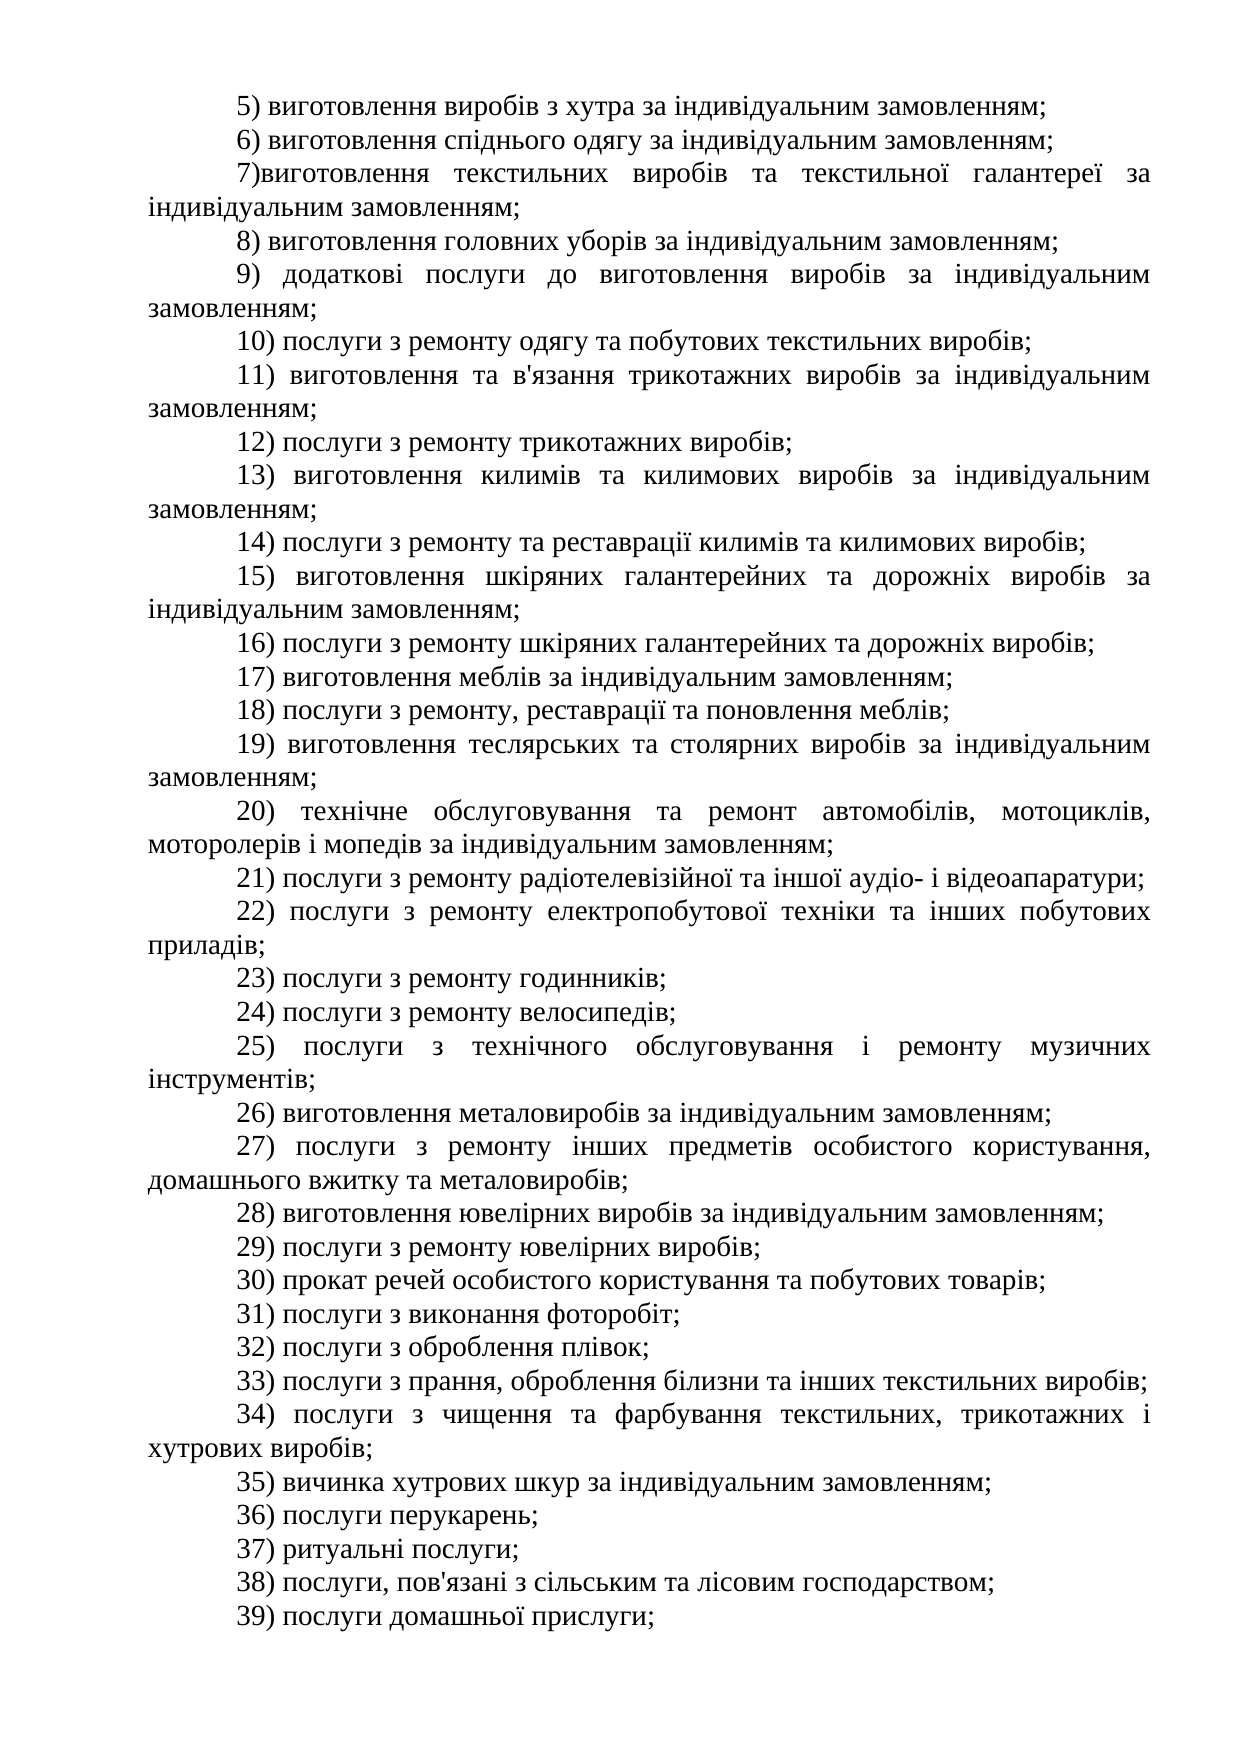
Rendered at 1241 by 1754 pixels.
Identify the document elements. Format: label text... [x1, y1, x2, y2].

text 9) додаткові послуги до виготовлення виробів за індивідуальним замовленням; [148, 256, 1152, 323]
text 23) послуги з ремонту годинників; [148, 961, 1152, 994]
text 20) технічне обслуговування та ремонт автомобілів, мотоциклів, моторолерів і мопедів за індивідуальним замовленням; [148, 793, 1152, 860]
text 35) вичинка хутрових шкур за індивідуальним замовленням; [148, 1464, 1152, 1497]
text 26) виготовлення металовиробів за індивідуальним замовленням; [148, 1095, 1152, 1128]
text 39) послуги домашньої прислуги; [148, 1598, 1152, 1631]
text 17) виготовлення меблів за індивідуальним замовленням; [148, 659, 1152, 692]
text 13) виготовлення килимів та килимових виробів за індивідуальним замовленням; [148, 457, 1152, 524]
text 14) послуги з ремонту та реставрації килимів та килимових виробів; [148, 524, 1152, 558]
text 21) послуги з ремонту радіотелевізійної та іншої аудіо- і відеоапаратури; [148, 860, 1152, 893]
text 37) ритуальні послуги; [148, 1531, 1152, 1564]
text 22) послуги з ремонту електропобутової техніки та інших побутових приладів; [148, 893, 1152, 961]
text 29) послуги з ремонту ювелірних виробів; [148, 1229, 1152, 1262]
text 28) виготовлення ювелірних виробів за індивідуальним замовленням; [148, 1195, 1152, 1229]
text 10) послуги з ремонту одягу та побутових текстильних виробів; [148, 323, 1152, 357]
text 6) виготовлення спіднього одягу за індивідуальним замовленням; [148, 122, 1152, 156]
text 31) послуги з виконання фоторобіт; [148, 1296, 1152, 1329]
text 36) послуги перукарень; [148, 1497, 1152, 1531]
text 11) виготовлення та в'язання трикотажних виробів за індивідуальним замовленням; [148, 357, 1152, 424]
text 19) виготовлення теслярських та столярних виробів за індивідуальним замовленням; [148, 726, 1152, 793]
text 7)виготовлення текстильних виробів та текстильної галантереї за індивідуальним замовленням; [148, 156, 1152, 223]
text 30) прокат речей особистого користування та побутових товарів; [148, 1262, 1152, 1296]
text 16) послуги з ремонту шкіряних галантерейних та дорожніх виробів; [148, 625, 1152, 659]
text 38) послуги, пов'язані з сільським та лісовим господарством; [148, 1564, 1152, 1598]
text 8) виготовлення головних уборів за індивідуальним замовленням; [148, 223, 1152, 256]
text 32) послуги з оброблення плівок; [148, 1329, 1152, 1363]
text 15) виготовлення шкіряних галантерейних та дорожніх виробів за індивідуальним замовленням; [148, 558, 1152, 625]
text 12) послуги з ремонту трикотажних виробів; [148, 424, 1152, 457]
text 24) послуги з ремонту велосипедів; [148, 994, 1152, 1028]
text 34) послуги з чищення та фарбування текстильних, трикотажних і хутрових виробів; [148, 1397, 1152, 1464]
text 27) послуги з ремонту інших предметів особистого користування, домашнього вжитку та металовиробів; [148, 1128, 1152, 1195]
text 18) послуги з ремонту, реставрації та поновлення меблів; [148, 692, 1152, 726]
text 5) виготовлення виробів з хутра за індивідуальним замовленням; [148, 88, 1152, 122]
text 33) послуги з прання, оброблення білизни та інших текстильних виробів; [148, 1363, 1152, 1397]
text 25) послуги з технічного обслуговування і ремонту музичних інструментів; [148, 1028, 1152, 1095]
